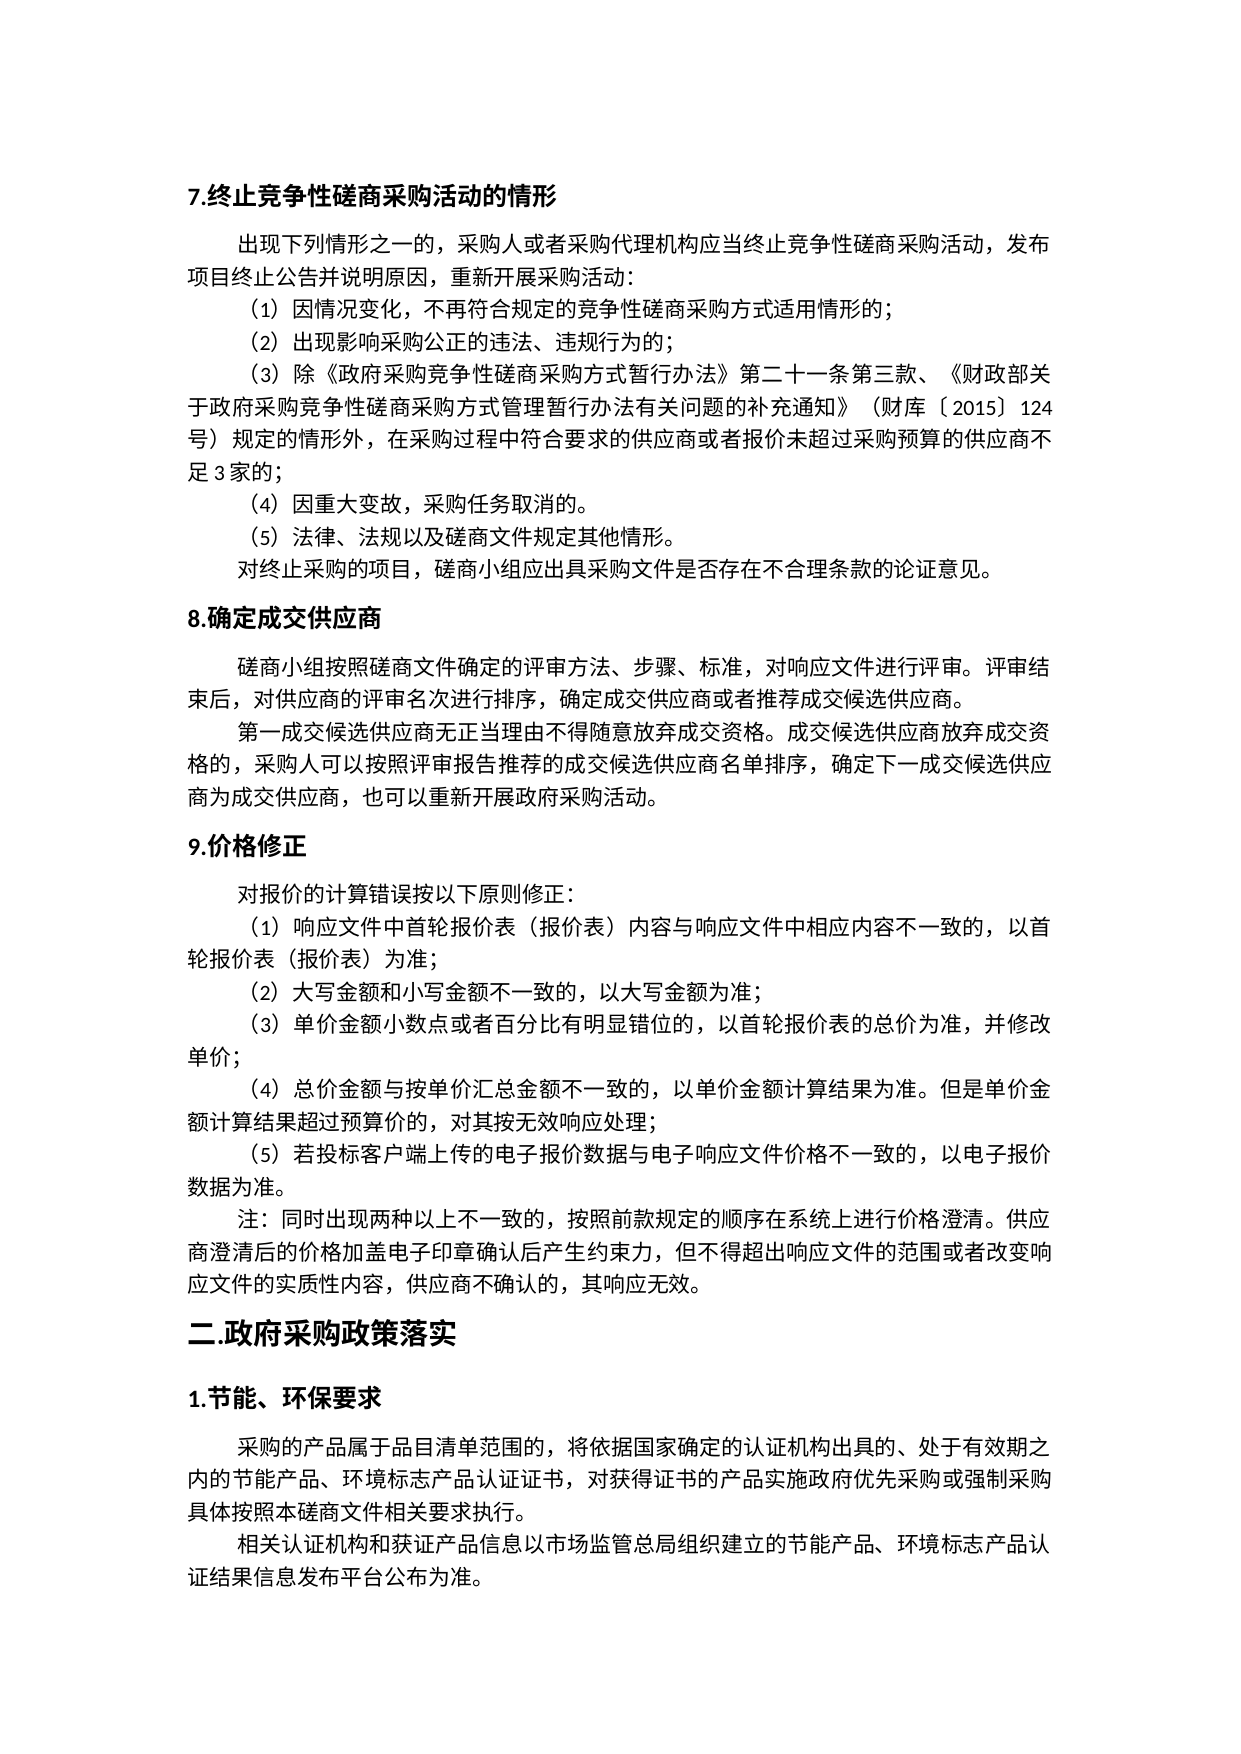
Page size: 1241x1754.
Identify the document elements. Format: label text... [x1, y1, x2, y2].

text 7.终止竞争性磋商采购活动的情形 [187, 162, 1053, 227]
text （4）因重大变故，采购任务取消的。 [187, 487, 1053, 519]
text （2）大写金额和小写金额不一致的，以大写金额为准； [187, 974, 1053, 1007]
text 出现下列情形之一的，采购人或者采购代理机构应当终止竞争性磋商采购活动，发布项目终止公告并说明原因，重新开展采购活动： [187, 227, 1053, 292]
text 1.节能、环保要求 [187, 1364, 1053, 1429]
text （5）法律、法规以及磋商文件规定其他情形。 [187, 519, 1053, 552]
text （3）除《政府采购竞争性磋商采购方式暂行办法》第二十一条第三款、《财政部关于政府采购竞争性磋商采购方式管理暂行办法有关问题的补充通知》（财库〔2015〕124号）规定的情形外，在采购过程中符合要求的供应商或者报价未超过采购预算的供应商不足3家的； [187, 357, 1053, 487]
text （1）响应文件中首轮报价表（报价表）内容与响应文件中相应内容不一致的，以首轮报价表（报价表）为准； [187, 909, 1053, 974]
text （5）若投标客户端上传的电子报价数据与电子响应文件价格不一致的，以电子报价数据为准。 [187, 1137, 1053, 1202]
text 第一成交候选供应商无正当理由不得随意放弃成交资格。成交候选供应商放弃成交资格的，采购人可以按照评审报告推荐的成交候选供应商名单排序，确定下一成交候选供应商为成交供应商，也可以重新开展政府采购活动。 [187, 714, 1053, 812]
text 9.价格修正 [187, 812, 1053, 877]
text 8.确定成交供应商 [187, 584, 1053, 649]
text （1）因情况变化，不再符合规定的竞争性磋商采购方式适用情形的； [187, 292, 1053, 324]
text 磋商小组按照磋商文件确定的评审方法、步骤、标准，对响应文件进行评审。评审结束后，对供应商的评审名次进行排序，确定成交供应商或者推荐成交候选供应商。 [187, 649, 1053, 714]
text 注：同时出现两种以上不一致的，按照前款规定的顺序在系统上进行价格澄清。供应商澄清后的价格加盖电子印章确认后产生约束力，但不得超出响应文件的范围或者改变响应文件的实质性内容，供应商不确认的，其响应无效。 [187, 1202, 1053, 1299]
text 采购的产品属于品目清单范围的，将依据国家确定的认证机构出具的、处于有效期之内的节能产品、环境标志产品认证证书，对获得证书的产品实施政府优先采购或强制采购，具体按照本磋商文件相关要求执行。 [187, 1429, 1053, 1527]
text 对报价的计算错误按以下原则修正： [187, 877, 1053, 909]
text （4）总价金额与按单价汇总金额不一致的，以单价金额计算结果为准。但是单价金额计算结果超过预算价的，对其按无效响应处理； [187, 1072, 1053, 1137]
text （3）单价金额小数点或者百分比有明显错位的，以首轮报价表的总价为准，并修改单价； [187, 1007, 1053, 1072]
text （2）出现影响采购公正的违法、违规行为的； [187, 324, 1053, 357]
text 相关认证机构和获证产品信息以市场监管总局组织建立的节能产品、环境标志产品认证结果信息发布平台公布为准。 [187, 1527, 1053, 1592]
text 对终止采购的项目，磋商小组应出具采购文件是否存在不合理条款的论证意见。 [187, 552, 1053, 584]
text 二.政府采购政策落实 [187, 1299, 1053, 1364]
